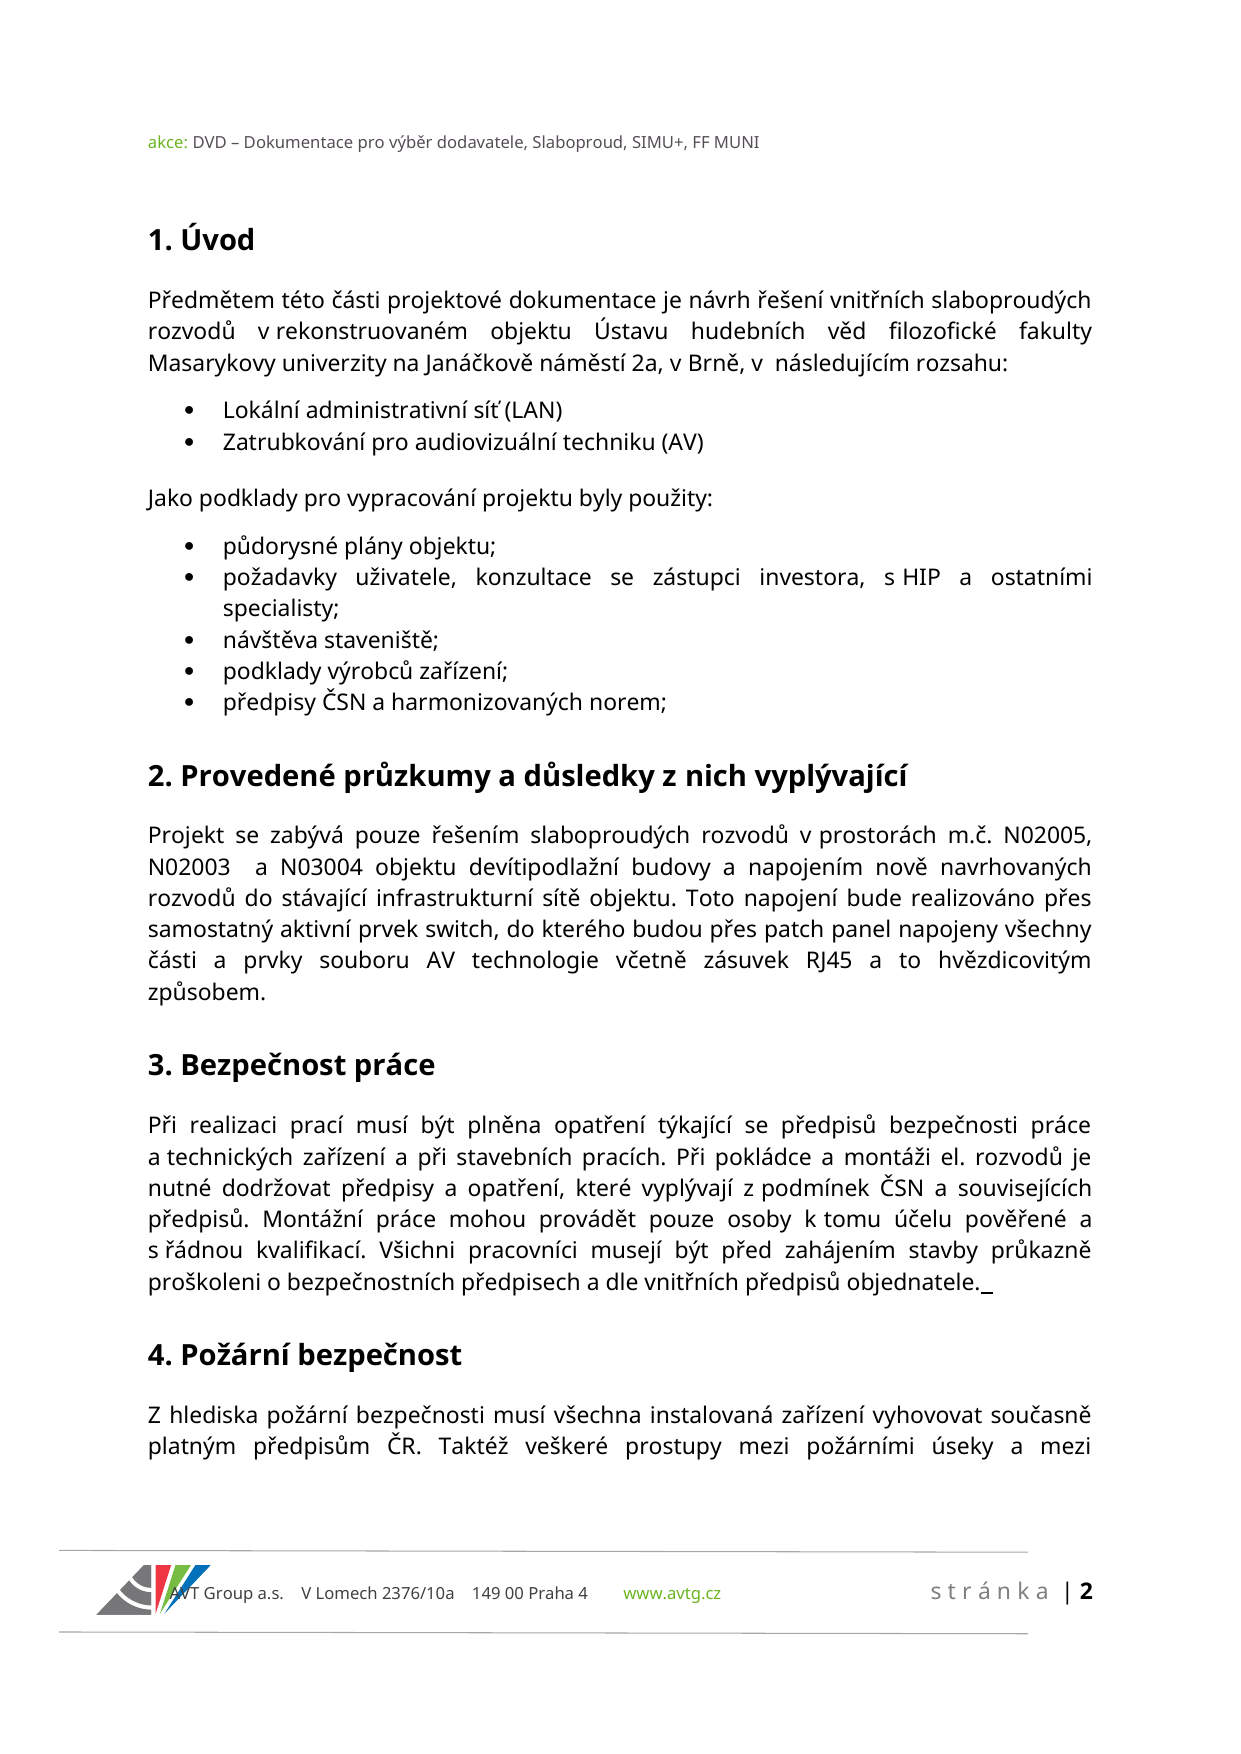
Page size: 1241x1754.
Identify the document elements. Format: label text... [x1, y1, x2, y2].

list návštěva staveniště; [185, 623, 1092, 655]
list Jako podklady pro vypracování projektu byly použity: [148, 482, 1092, 513]
subtitle 1. Úvod [148, 219, 1092, 259]
list Zatrubkování pro audiovizuální techniku (AV) [185, 426, 1092, 457]
list předpisy ČSN a harmonizovaných norem; [185, 686, 1092, 717]
text Předmětem této části projektové dokumentace je návrh řešení vnitřních slaboproudých rozvodů v rekonstruovaném objektu Ústavu hudebních věd filozofické fakulty Masarykovy univerzity na Janáčkově náměstí 2a, v Brně, v následujícím rozsahu: [148, 284, 1092, 378]
picture [206, 1588, 211, 1598]
subtitle 3. Bezpečnost práce [148, 1044, 1092, 1084]
picture [91, 1565, 211, 1619]
list podklady výrobců zařízení; [185, 655, 1092, 686]
list půdorysné plány objektu; [185, 530, 1092, 561]
text Při realizaci prací musí být plněna opatření týkající se předpisů bezpečnosti práce a technických zařízení a při stavebních pracích. Při pokládce a montáži el. rozvodů je nutné dodržovat předpisy a opatření, které vyplývají z podmínek ČSN a souvisejících předpisů. Montážní práce mohou provádět pouze osoby k tomu účelu pověřené a s řádnou kvalifikací. Všichni pracovníci musejí být před zahájením stavby průkazně proškoleni o bezpečnostních předpisech a dle vnitřních předpisů objednatele. [148, 1109, 1092, 1297]
text Projekt se zabývá pouze řešením slaboproudých rozvodů v prostorách m.č. N02005, N02003 a N03004 objektu devítipodlažní budovy a napojením nově navrhovaných rozvodů do stávající infrastrukturní sítě objektu. Toto napojení bude realizováno přes samostatný aktivní prvek switch, do kterého budou přes patch panel napojeny všechny části a prvky souboru AV technologie včetně zásuvek RJ45 a to hvězdicovitým způsobem. [148, 819, 1092, 1007]
list Lokální administrativní síť (LAN) [185, 394, 1092, 426]
list požadavky uživatele, konzultace se zástupci investora, s HIP a ostatními specialisty; [185, 561, 1092, 623]
subtitle 2. Provedené průzkumy a důsledky z nich vyplývající [148, 755, 1092, 794]
subtitle 4. Požární bezpečnost [148, 1334, 1092, 1374]
